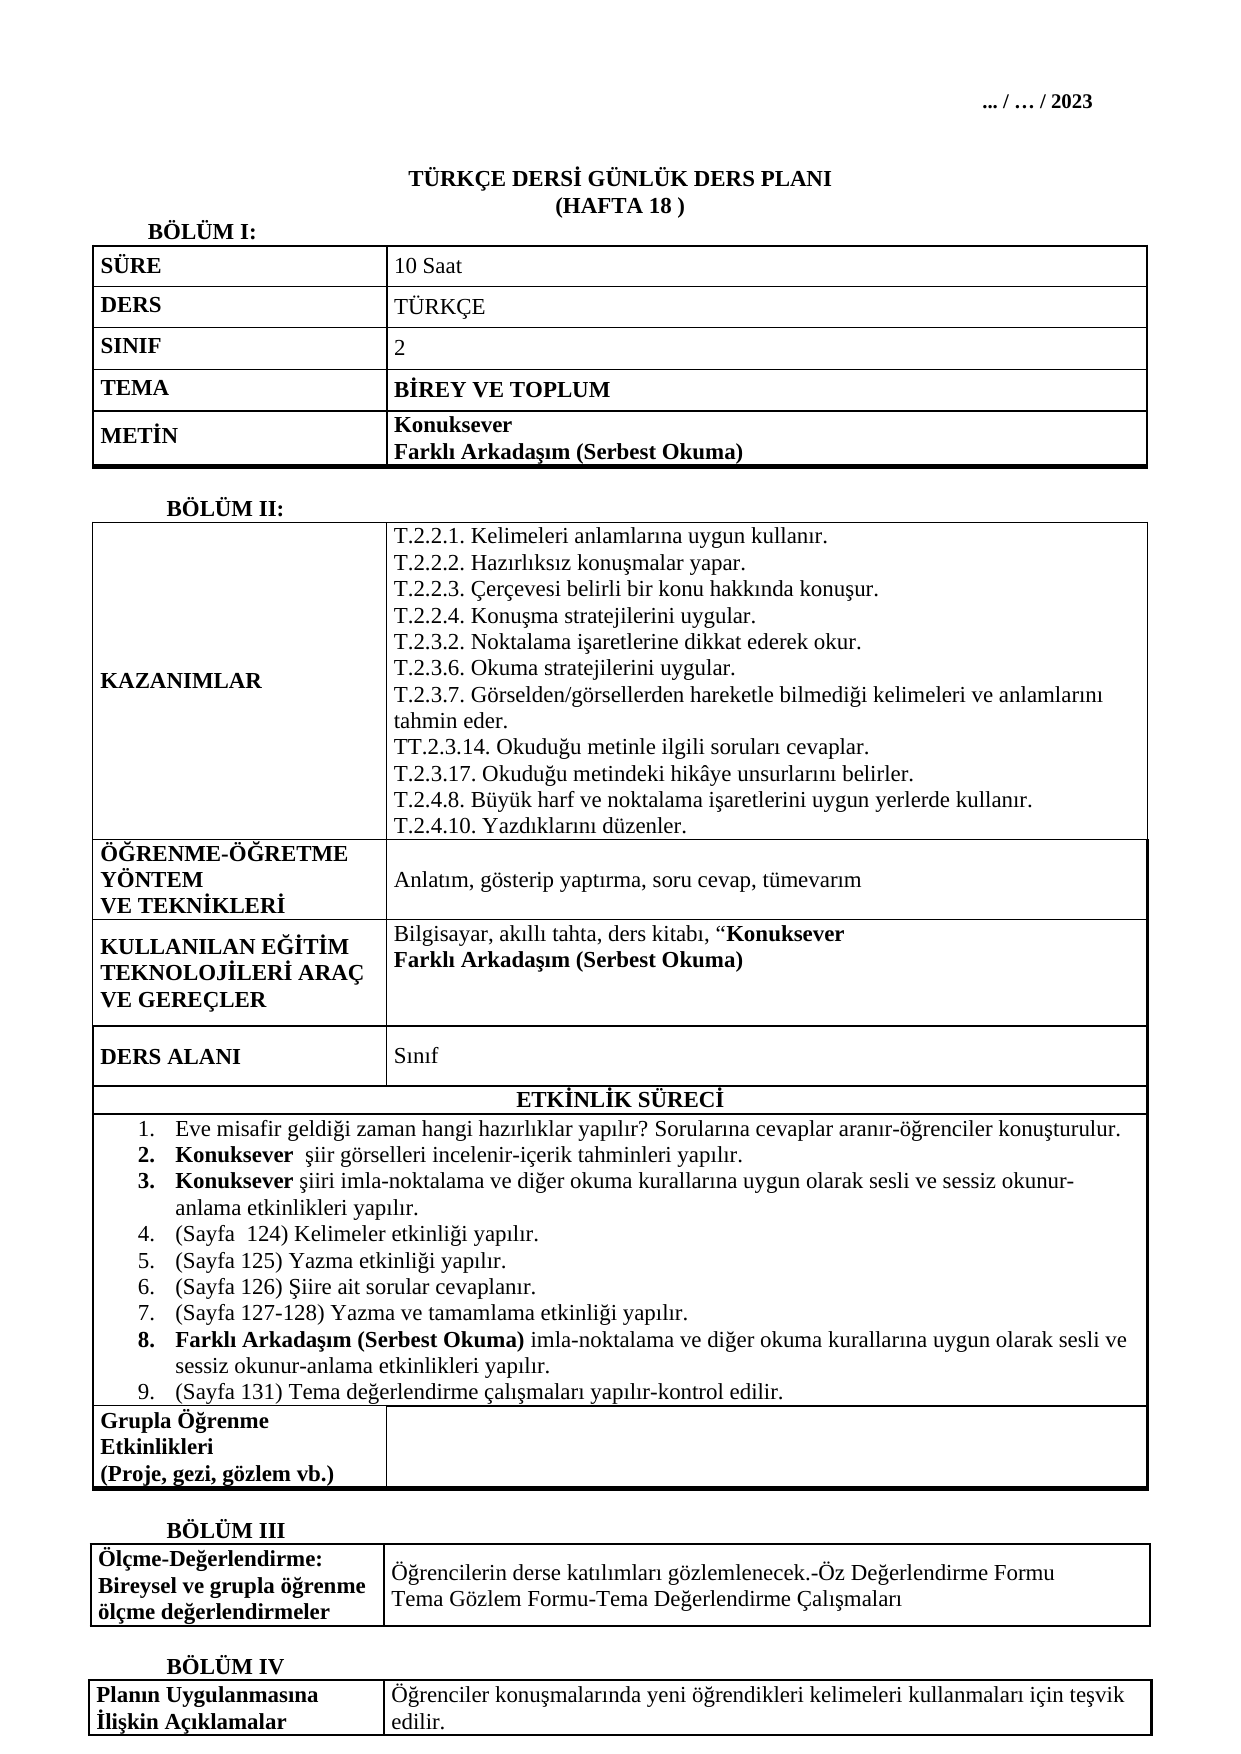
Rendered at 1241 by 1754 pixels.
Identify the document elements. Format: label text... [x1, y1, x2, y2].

subtitle BÖLÜM IV [148, 1653, 1092, 1679]
text BÖLÜM II: [148, 495, 1092, 522]
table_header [90, 1681, 383, 1734]
table_header 10 Saat [388, 247, 1146, 286]
table_cell Konuksever Farklı Arkadaşım (Serbest Okuma) [388, 412, 1146, 464]
table_header KAZANIMLAR [93, 523, 386, 839]
table_cell BİREY VE TOPLUM [388, 370, 1146, 410]
table_cell KULLANILAN EĞİTİM TEKNOLOJİLERİ ARAÇ VE GEREÇLER [93, 920, 386, 1025]
table_cell Bilgisayar, akıllı tahta, ders kitabı, “Konuksever Farklı Arkadaşım (Serbest Okuma) [387, 920, 1146, 1025]
table_cell METİN [94, 412, 386, 464]
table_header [385, 1681, 1150, 1734]
table_cell Anlatım, gösterip yaptırma, soru cevap, tümevarım [387, 840, 1146, 919]
table_cell 2 [388, 328, 1146, 368]
text BÖLÜM I: [148, 218, 1092, 244]
table_header Öğrencilerin derse katılımları gözlemlenecek.-Öz Değerlendirme Formu Tema Gözlem Formu-Tema Değerlendirme Çalışmaları [385, 1545, 1149, 1624]
table_cell SINIF [94, 328, 386, 368]
table_header SÜRE [94, 247, 386, 286]
table_cell TEMA [94, 370, 386, 410]
text ... / … / 2023 [148, 89, 1092, 113]
table_cell Sınıf [387, 1027, 1146, 1085]
table_cell DERS [94, 287, 386, 327]
table_cell [387, 1407, 1146, 1486]
text TÜRKÇE DERSİ GÜNLÜK DERS PLANI [148, 165, 1092, 192]
table_cell DERS ALANI [94, 1027, 386, 1085]
subtitle BÖLÜM III [148, 1517, 1092, 1543]
text (HAFTA 18 ) [148, 192, 1092, 218]
table_cell TÜRKÇE [388, 287, 1146, 327]
table_cell ÖĞRENME-ÖĞRETME YÖNTEM VE TEKNİKLERİ [93, 840, 386, 919]
table_cell Eve misafir geldiği zaman hangi hazırlıklar yapılır? Sorularına cevaplar aranır-öğrenciler konuşturulur. Konuksever şiir görselleri incelenir-içerik tahminleri yapılır. Konuksever şiiri imla-noktalama ve diğer okuma kurallarına uygun olarak sesli ve sessiz okunur-anlama etkinlikleri yapılır. (Sayfa 124) Kelimeler etkinliği yapılır. (Sayfa 125) Yazma etkinliği yapılır. (Sayfa 126) Şiire ait sorular cevaplanır. (Sayfa 127-128) Yazma ve tamamlama etkinliği yapılır. Farklı Arkadaşım (Serbest Okuma) imla-noktalama ve diğer okuma kurallarına uygun olarak sesli ve sessiz okunur-anlama etkinlikleri yapılır. (Sayfa 131) Tema değerlendirme çalışmaları yapılır-kontrol edilir. [94, 1115, 1146, 1405]
table_header Ölçme-Değerlendirme: Bireysel ve grupla öğrenme ölçme değerlendirmeler [92, 1545, 383, 1624]
table_cell Grupla Öğrenme Etkinlikleri (Proje, gezi, gözlem vb.) [94, 1406, 386, 1486]
table_header T.2.2.1. Kelimeleri anlamlarına uygun kullanır. T.2.2.2. Hazırlıksız konuşmalar yapar. T.2.2.3. Çerçevesi belirli bir konu hakkında konuşur. T.2.2.4. Konuşma stratejilerini uygular. T.2.3.2. Noktalama işaretlerine dikkat ederek okur. T.2.3.6. Okuma stratejilerini uygular. T.2.3.7. Görselden/görsellerden hareketle bilmediği kelimeleri ve anlamlarını tahmin eder. TT.2.3.14. Okuduğu metinle ilgili soruları cevaplar. T.2.3.17. Okuduğu metindeki hikâye unsurlarını belirler. T.2.4.8. Büyük harf ve noktalama işaretlerini uygun yerlerde kullanır. T.2.4.10. Yazdıklarını düzenler. [387, 523, 1147, 839]
table_cell ETKİNLİK SÜRECİ [94, 1087, 1146, 1113]
